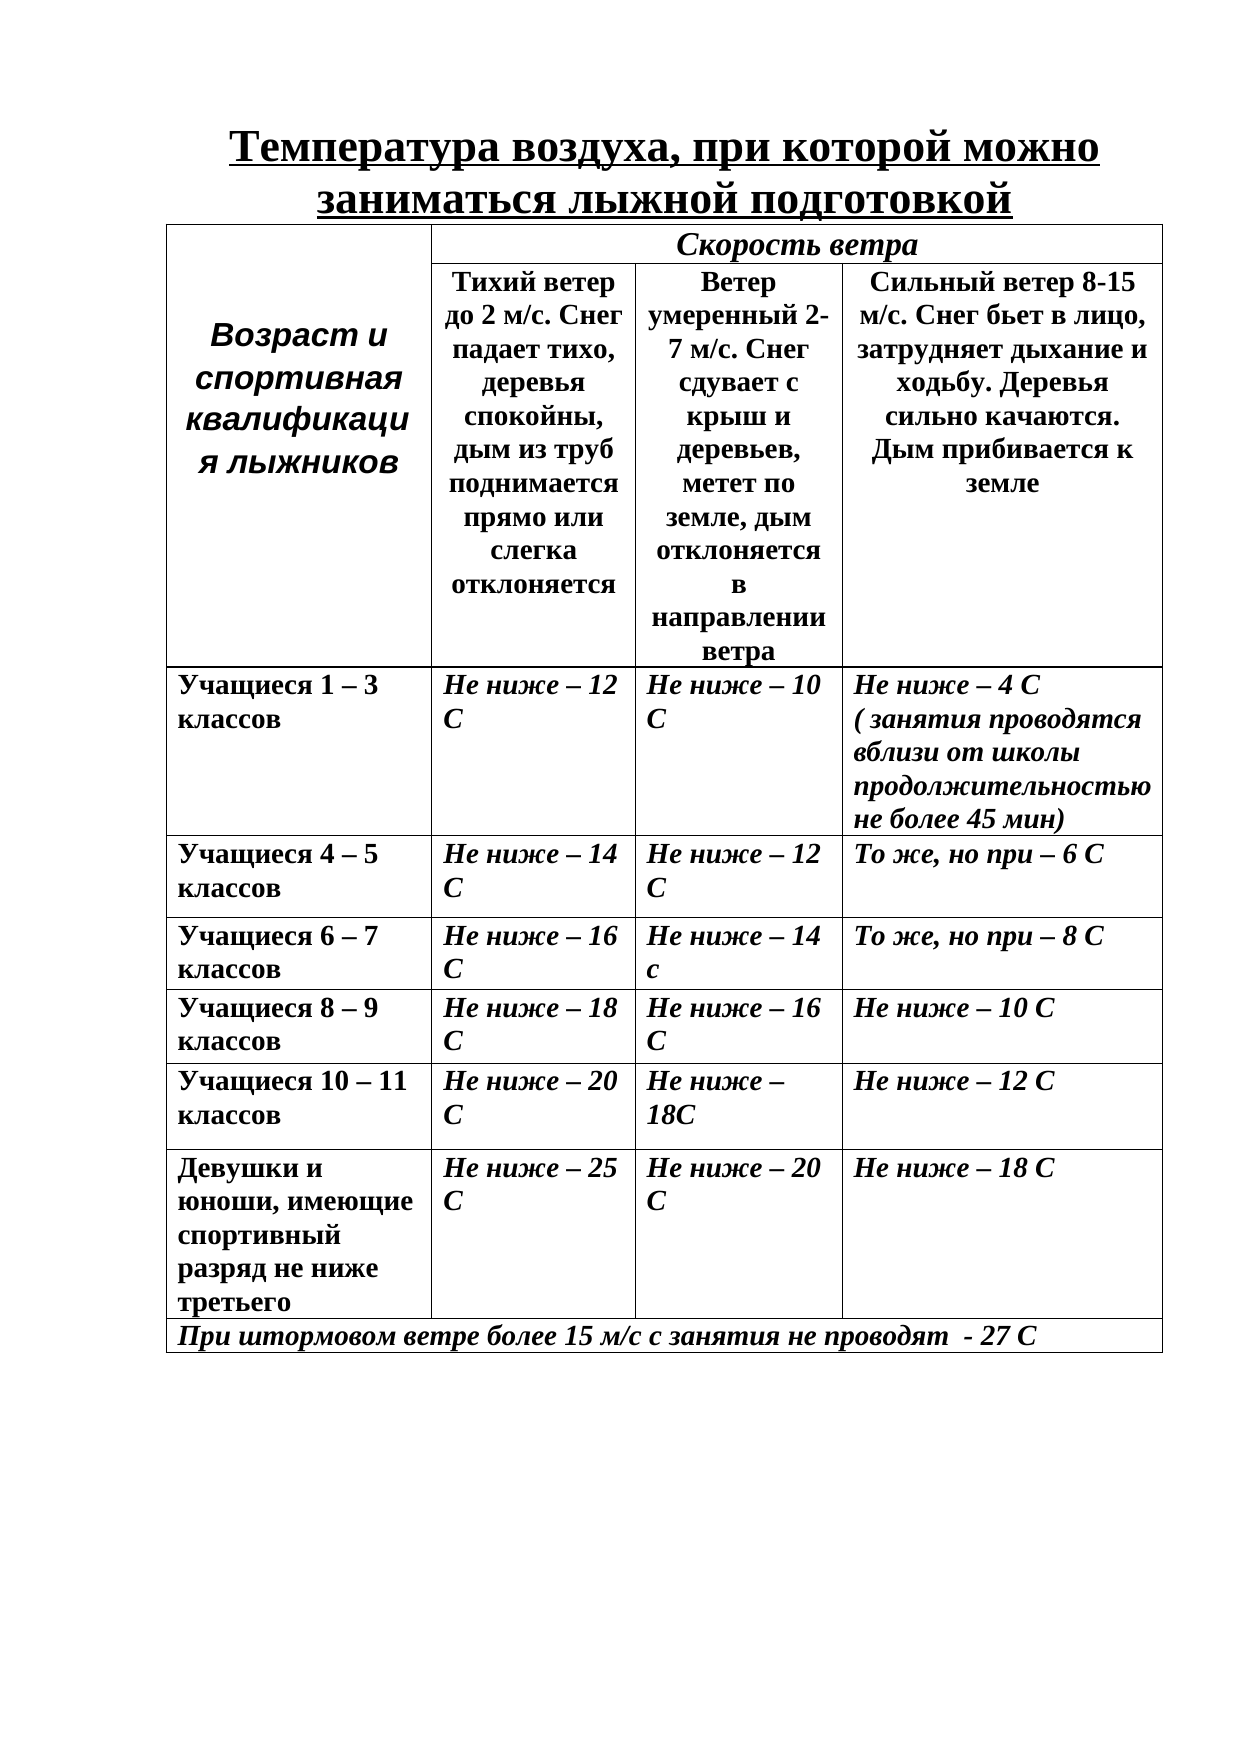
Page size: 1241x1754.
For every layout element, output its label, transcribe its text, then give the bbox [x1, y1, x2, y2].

table_cell Тихий ветер до 2 м/с. Снег падает тихо, деревья спокойны, дым из труб поднимается прямо или слегка отклоняется [432, 264, 635, 666]
table_cell Не ниже – 18 С [432, 990, 635, 1062]
table_cell Не ниже – 18С [636, 1064, 842, 1149]
table_cell Не ниже – 18 С [843, 1150, 1162, 1317]
table_header Скорость ветра [432, 225, 1162, 263]
table_cell Не ниже – 20 С [636, 1150, 842, 1317]
table_cell Учащиеся 4 – 5 классов [167, 836, 431, 917]
table_cell Не ниже – 10 С [636, 668, 842, 835]
table_cell Не ниже – 10 С [843, 990, 1162, 1062]
table_cell Не ниже – 25 С [432, 1150, 635, 1317]
table_cell Сильный ветер 8-15 м/с. Снег бьет в лицо, затрудняет дыхание и ходьбу. Деревья сильно качаются. Дым прибивается к земле [843, 264, 1162, 666]
table_cell Не ниже – 14 С [432, 836, 635, 917]
table_cell Не ниже – 12 С [432, 668, 635, 835]
table_cell При штормовом ветре более 15 м/с с занятия не проводят - 27 С [167, 1319, 1162, 1352]
table_cell Учащиеся 6 – 7 классов [167, 918, 431, 989]
table_cell То же, но при – 8 С [843, 918, 1162, 989]
table_cell Не ниже – 4 С ( занятия проводятся вблизи от школы продолжительностью не более 45 мин) [843, 668, 1162, 835]
table_cell Не ниже – 12 С [636, 836, 842, 917]
table_cell Учащиеся 10 – 11 классов [167, 1064, 431, 1149]
table_cell То же, но при – 6 С [843, 836, 1162, 917]
table_cell Ветер умеренный 2-7 м/с. Снег сдувает с крыш и деревьев, метет по земле, дым отклоняется в направлении ветра [636, 264, 842, 666]
table_cell Не ниже – 16 С [636, 990, 842, 1062]
table_cell Не ниже – 16 С [432, 918, 635, 989]
table_cell Не ниже – 20 С [432, 1064, 635, 1149]
table_cell Не ниже – 14 с [636, 918, 842, 989]
table_cell Учащиеся 1 – 3 классов [167, 668, 431, 835]
table_cell Учащиеся 8 – 9 классов [167, 990, 431, 1062]
table_cell Девушки и юноши, имеющие спортивный разряд не ниже третьего [167, 1150, 431, 1317]
table_header Возраст и спортивная квалификация лыжников [167, 225, 431, 666]
table_cell Не ниже – 12 С [843, 1064, 1162, 1149]
text Температура воздуха, при которой можно заниматься лыжной подготовкой [177, 118, 1152, 223]
